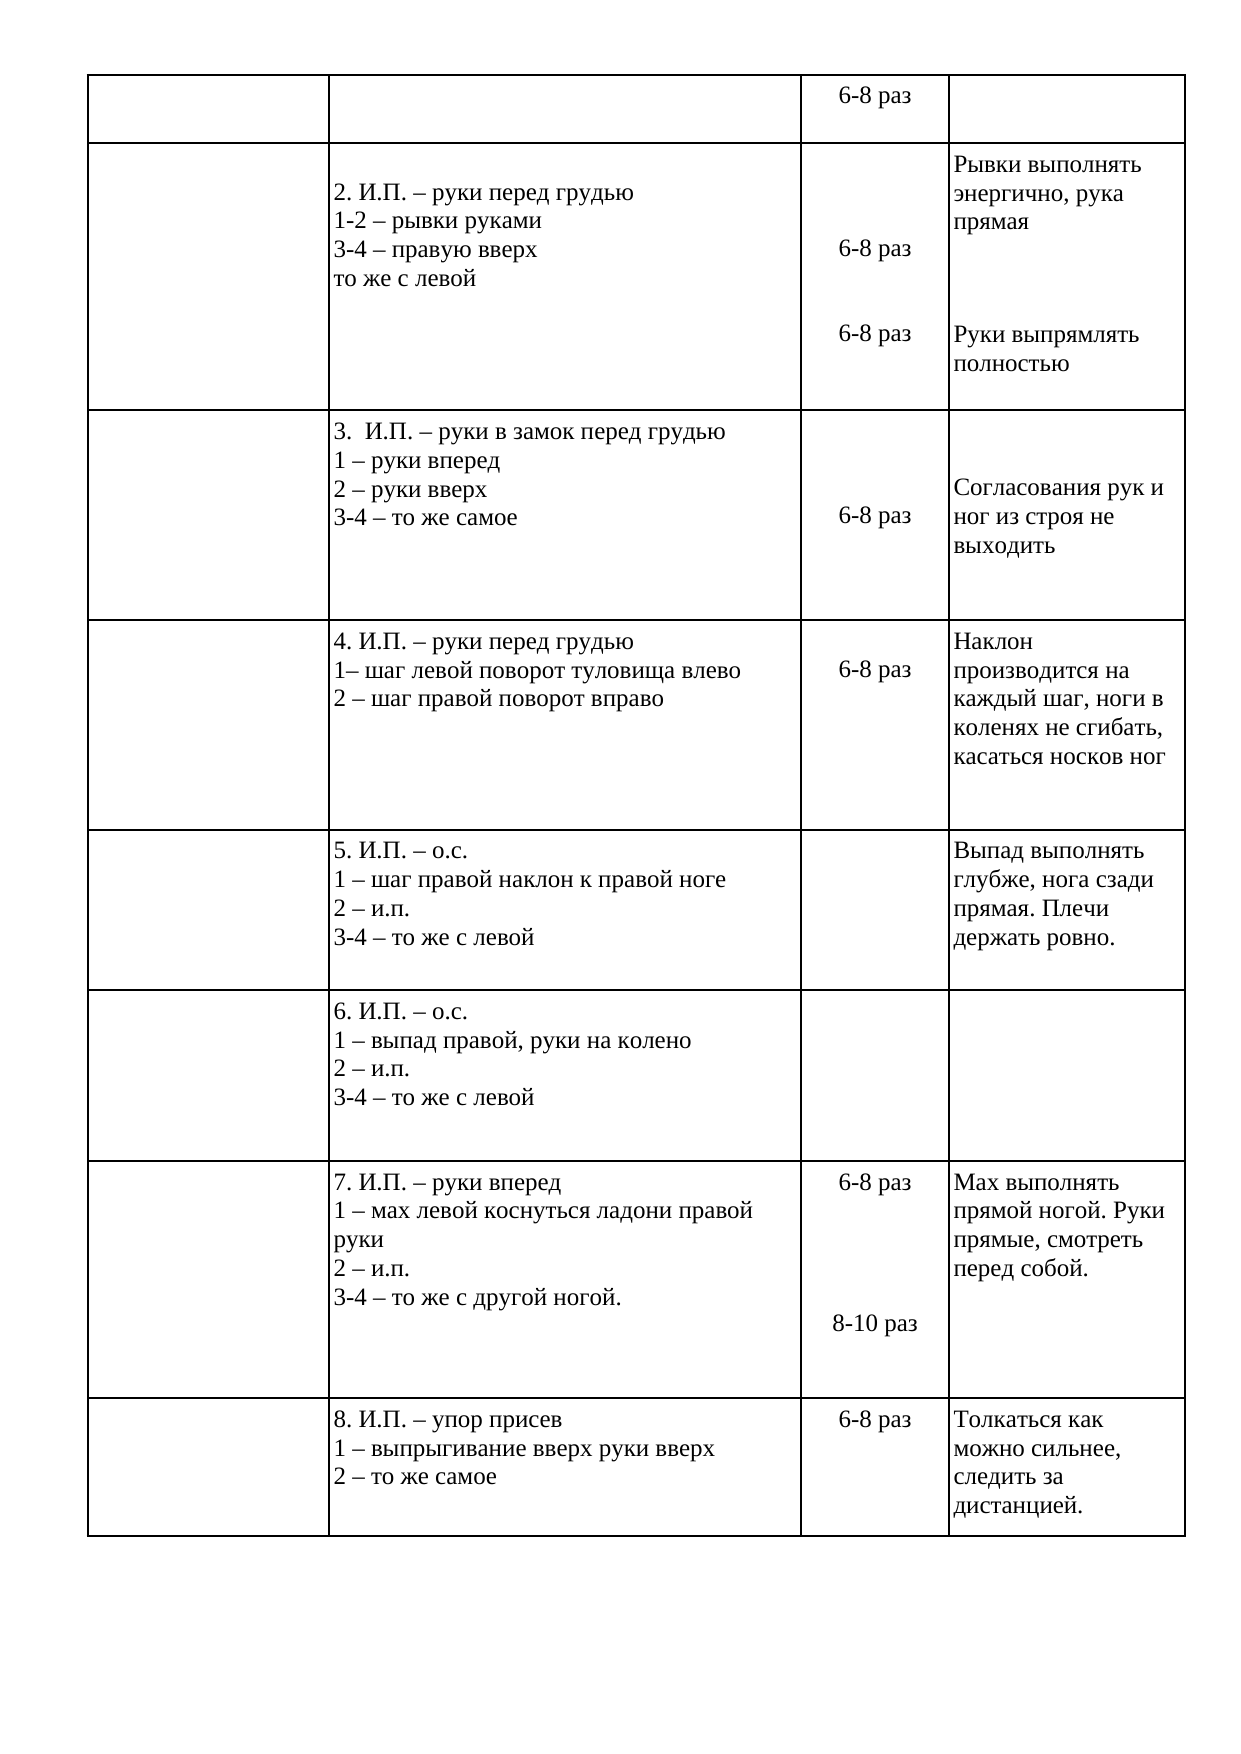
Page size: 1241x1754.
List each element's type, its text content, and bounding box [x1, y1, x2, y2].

table_cell [89, 144, 328, 409]
table_cell [802, 991, 948, 1160]
table_cell 6. И.П. – о.с. 1 – выпад правой, руки на колено 2 – и.п. 3-4 – то же с левой [330, 991, 800, 1160]
table_cell [802, 831, 948, 989]
table_cell [89, 991, 328, 1160]
table_cell 8. И.П. – упор присев 1 – выпрыгивание вверх руки вверх 2 – то же самое [330, 1399, 800, 1534]
table_cell 6-8 раз [802, 411, 948, 619]
table_cell 6-8 раз 8-10 раз [802, 1162, 948, 1397]
table_cell 6-8 раз [802, 1399, 948, 1534]
table_cell 6-8 раз 6-8 раз [802, 144, 948, 409]
table_cell [89, 1399, 328, 1534]
table_cell 3. И.П. – руки в замок перед грудью 1 – руки вперед 2 – руки вверх 3-4 – то же самое [330, 411, 800, 619]
table_cell Выпад выполнять глубже, нога сзади прямая. Плечи держать ровно. [950, 831, 1184, 989]
table_cell Согласования рук и ног из строя не выходить [950, 411, 1184, 619]
table_cell [89, 621, 328, 829]
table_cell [330, 76, 800, 142]
table_cell 2. И.П. – руки перед грудью 1-2 – рывки руками 3-4 – правую вверх то же с левой [330, 144, 800, 409]
table_cell [89, 831, 328, 989]
table_cell 7. И.П. – руки вперед 1 – мах левой коснуться ладони правой руки 2 – и.п. 3-4 – то же с другой ногой. [330, 1162, 800, 1397]
table_cell [89, 411, 328, 619]
table_cell [950, 991, 1184, 1160]
table_cell Рывки выполнять энергично, рука прямая Руки выпрямлять полностью [950, 144, 1184, 409]
table_cell Толкаться как можно сильнее, следить за дистанцией. [950, 1399, 1184, 1534]
table_cell [89, 1162, 328, 1397]
table_cell 6-8 раз [802, 621, 948, 829]
table_cell [89, 76, 328, 142]
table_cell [950, 76, 1184, 142]
table_cell 2 раза 6-8 раз [802, 76, 948, 142]
table_cell Наклон производится на каждый шаг, ноги в коленях не сгибать, касаться носков ног [950, 621, 1184, 829]
table_cell Мах выполнять прямой ногой. Руки прямые, смотреть перед собой. [950, 1162, 1184, 1397]
table_cell 5. И.П. – о.с. 1 – шаг правой наклон к правой ноге 2 – и.п. 3-4 – то же с левой [330, 831, 800, 989]
table_cell 4. И.П. – руки перед грудью 1– шаг левой поворот туловища влево 2 – шаг правой поворот вправо [330, 621, 800, 829]
